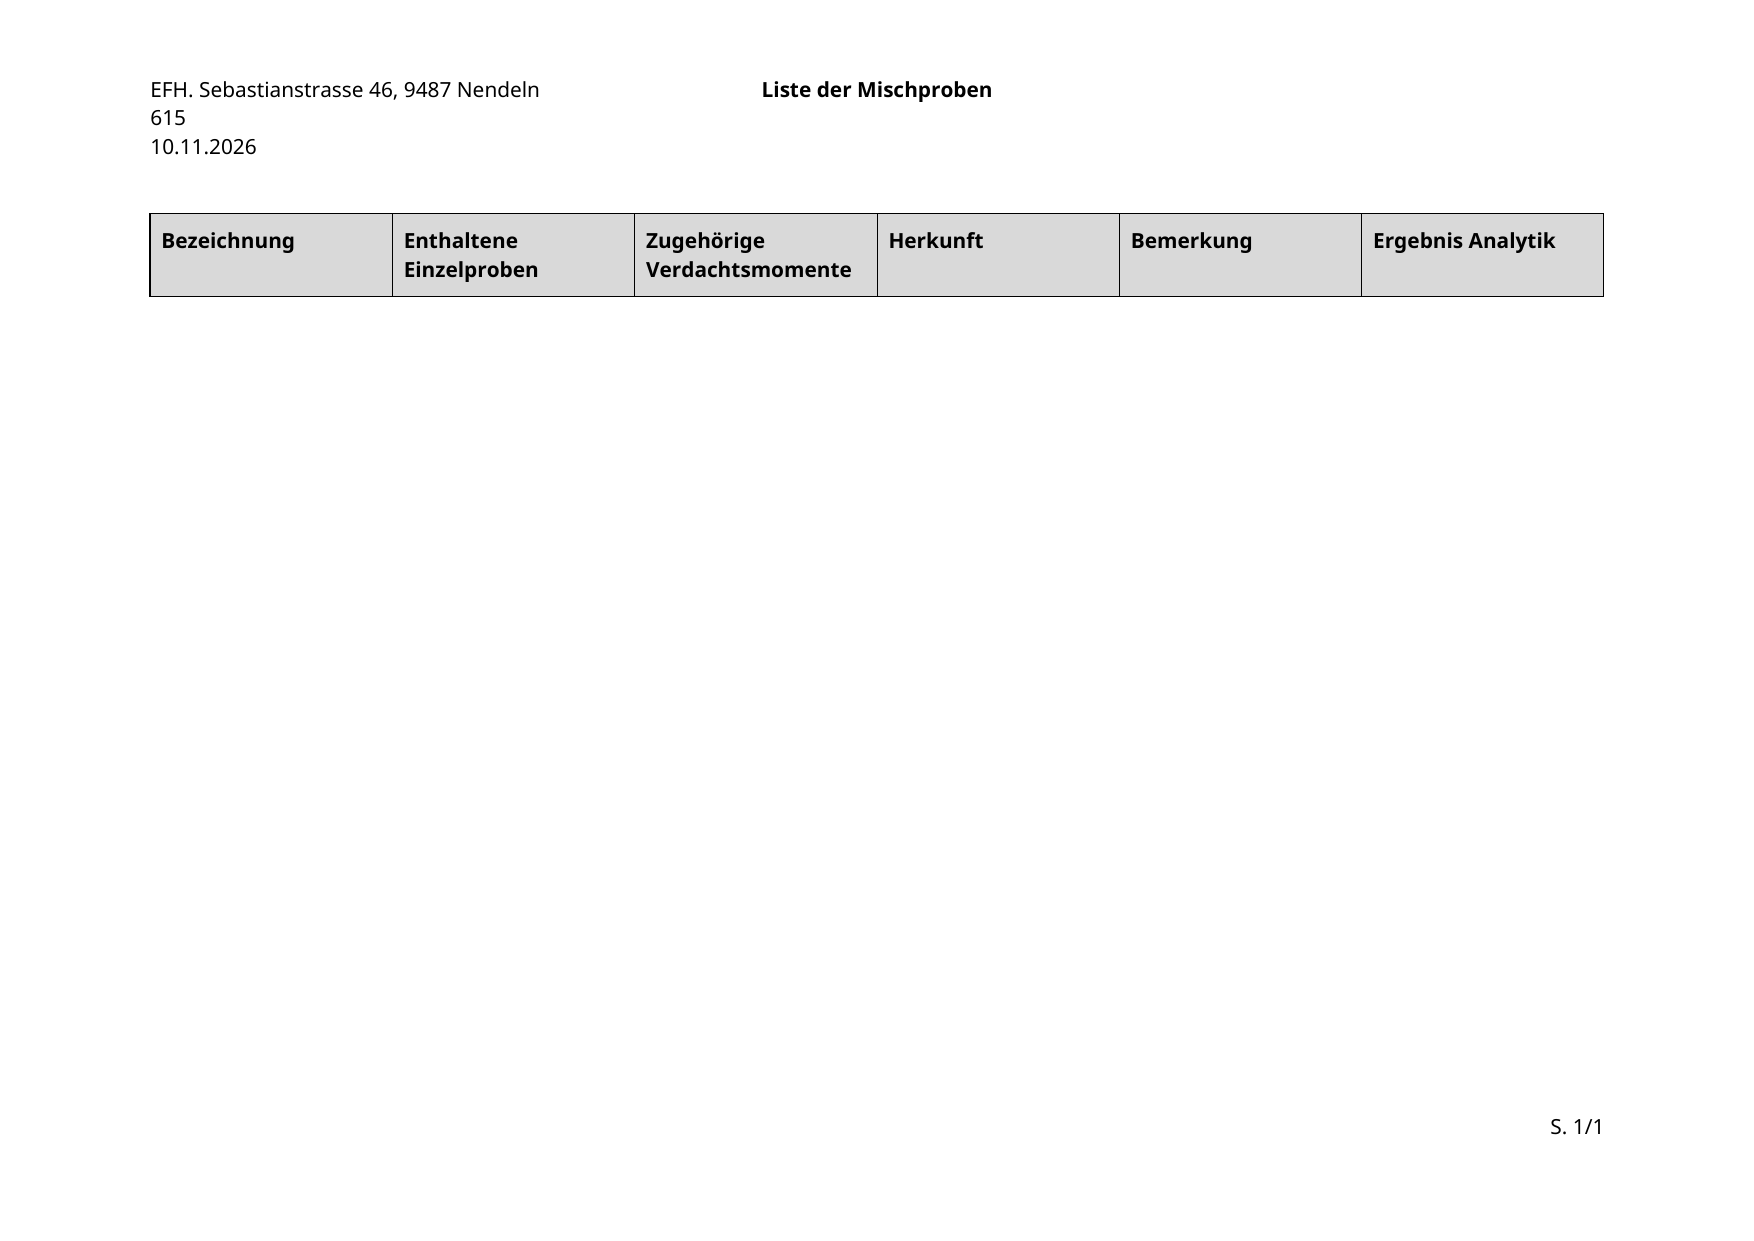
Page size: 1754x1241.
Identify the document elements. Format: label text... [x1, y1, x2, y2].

table_header Bezeichnung [151, 214, 392, 296]
table_header Ergebnis Analytik [1362, 214, 1603, 296]
table_header Enthaltene Einzelproben [393, 214, 634, 296]
table_header Herkunft [878, 214, 1119, 296]
table_header Zugehörige Verdachtsmomente [635, 214, 877, 296]
table_header Bemerkung [1120, 214, 1361, 296]
